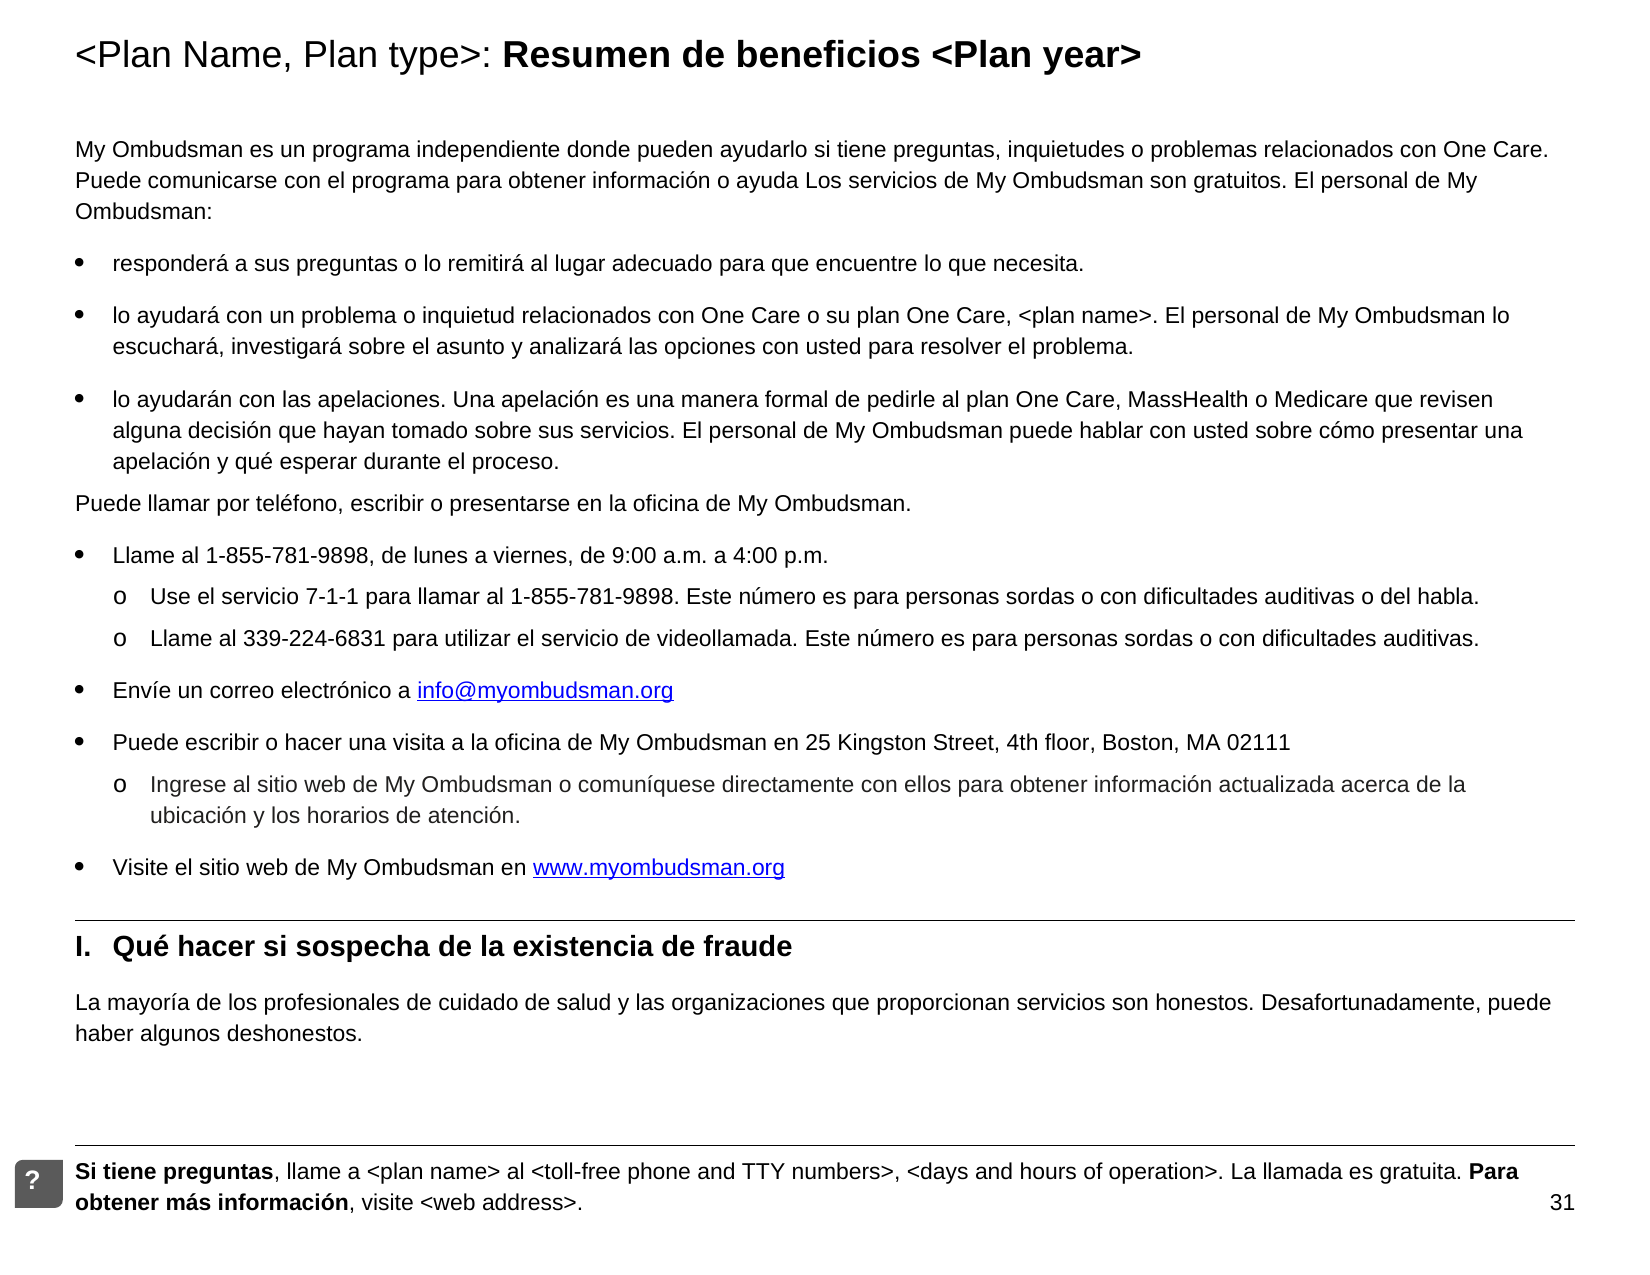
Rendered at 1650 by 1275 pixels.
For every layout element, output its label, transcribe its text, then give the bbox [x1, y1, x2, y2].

text My Ombudsman es un programa independiente donde pueden ayudarlo si tiene preguntas, inquietudes o problemas relacionados con One Care. Puede comunicarse con el programa para obtener información o ayuda Los servicios de My Ombudsman son gratuitos. El personal de My Ombudsman: [75, 132, 1575, 226]
list Llame al 1-855-781-9898, de lunes a viernes, de 9:00 a.m. a 4:00 p.m. [75, 538, 1537, 569]
text La mayoría de los profesionales de cuidado de salud y las organizaciones que proporcionan servicios son honestos. Desafortunadamente, puede haber algunos deshonestos. [75, 985, 1575, 1048]
list Puede escribir o hacer una visita a la oficina de My Ombudsman en 25 Kingston Street, 4th floor, Boston, MA 02111 [75, 726, 1537, 757]
list responderá a sus preguntas o lo remitirá al lugar adecuado para que encuentre lo que necesita. [75, 247, 1537, 278]
list Llame al 339-224-6831 para utilizar el servicio de videollamada. Este número es para personas sordas o con dificultades auditivas. [112, 622, 1537, 653]
list Use el servicio 7-1-1 para llamar al 1-855-781-9898. Este número es para personas sordas o con dificultades auditivas o del habla. [112, 580, 1537, 611]
list lo ayudará con un problema o inquietud relacionados con One Care o su plan One Care, <plan name>. El personal de My Ombudsman lo escuchará, investigará sobre el asunto y analizará las opciones con usted para resolver el problema. [75, 299, 1537, 361]
list Visite el sitio web de My Ombudsman en www.myombudsman.org [75, 851, 1537, 882]
text Puede llamar por teléfono, escribir o presentarse en la oficina de My Ombudsman. [75, 486, 1575, 517]
subtitle Qué hacer si sospecha de la existencia de fraude [75, 921, 1575, 964]
list Ingrese al sitio web de My Ombudsman o comuníquese directamente con ellos para obtener información actualizada acerca de la ubicación y los horarios de atención. [112, 767, 1537, 830]
list lo ayudarán con las apelaciones. Una apelación es una manera formal de pedirle al plan One Care, MassHealth o Medicare que revisen alguna decisión que hayan tomado sobre sus servicios. El personal de My Ombudsman puede hablar con usted sobre cómo presentar una apelación y qué esperar durante el proceso. [75, 382, 1537, 476]
list Envíe un correo electrónico a info@myombudsman.org [75, 674, 1537, 705]
